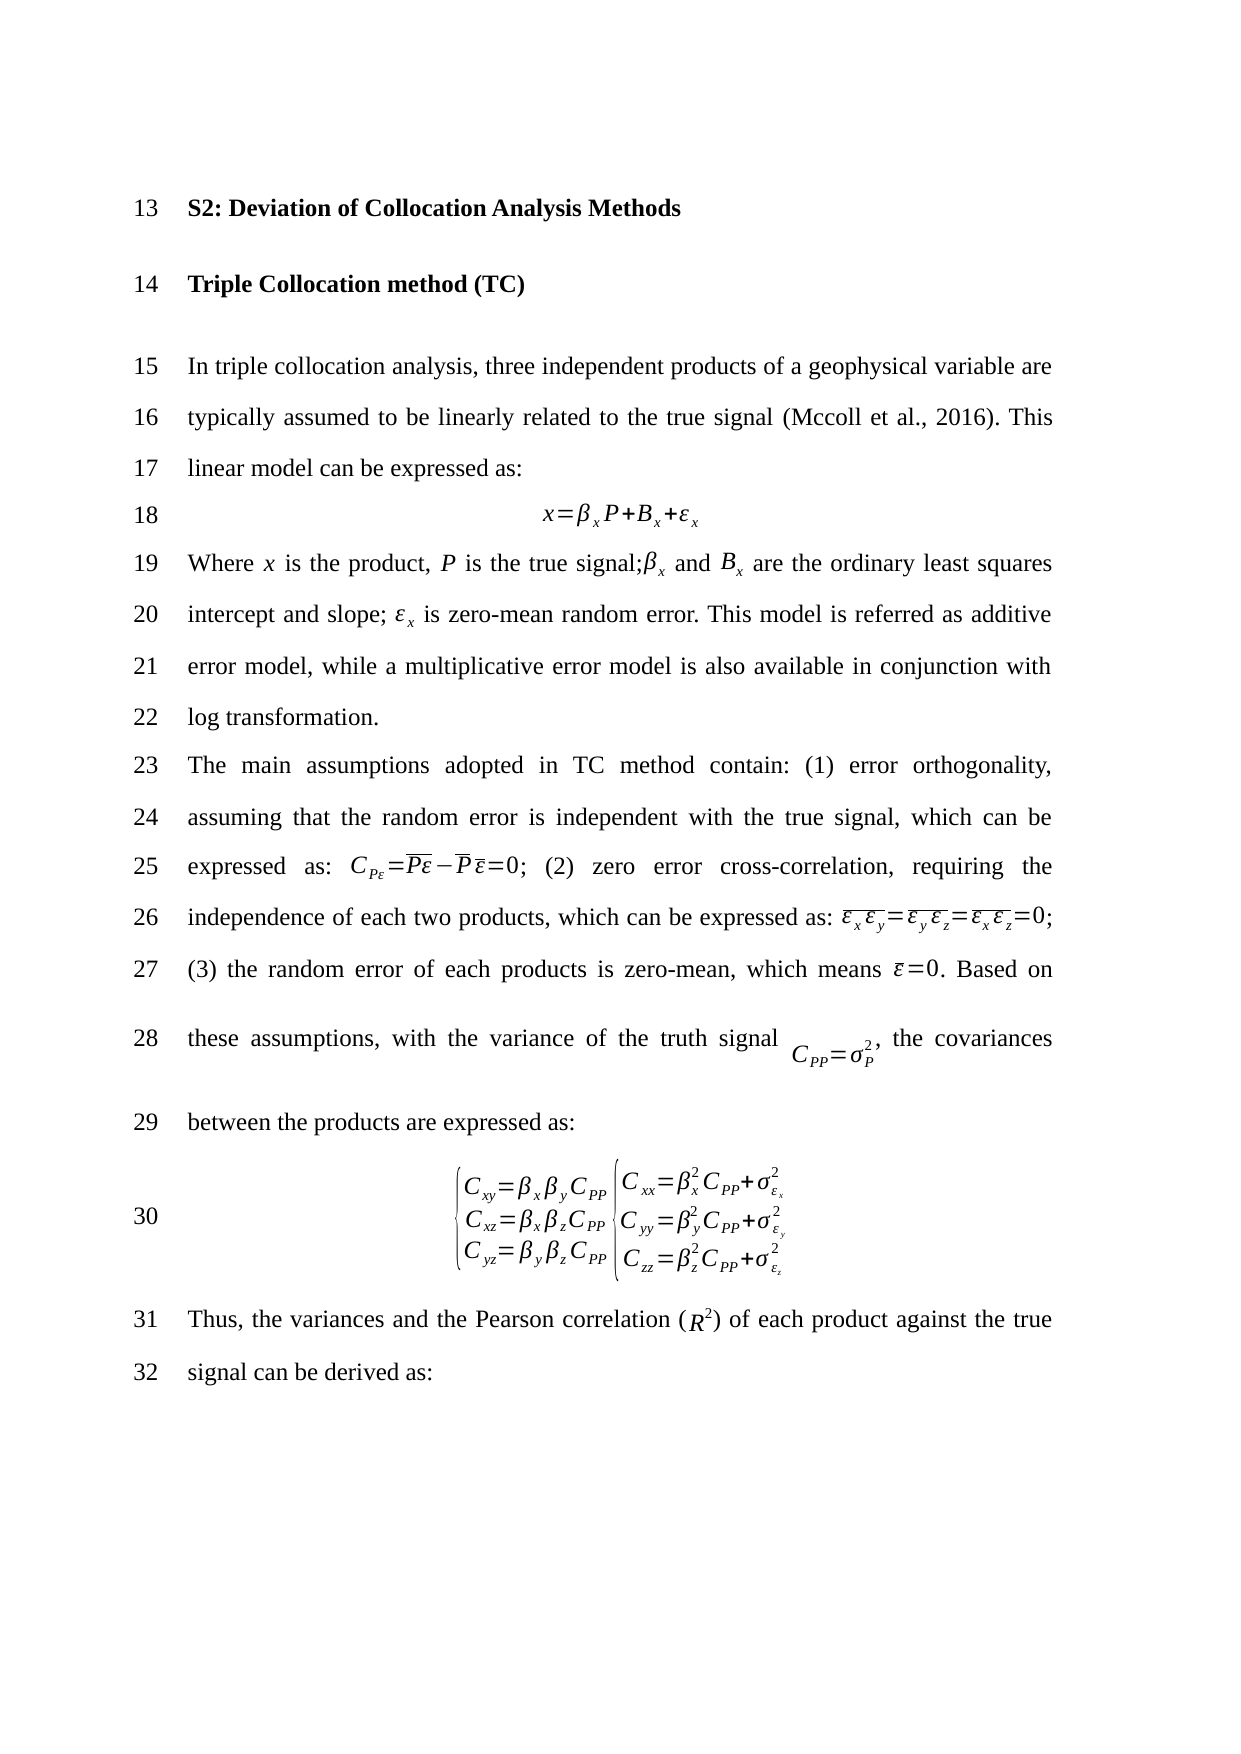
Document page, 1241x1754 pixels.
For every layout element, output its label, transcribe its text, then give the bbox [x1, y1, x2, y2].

text The main assumptions adopted in TC method contain: (1) error orthogonality, assuming that the random error is independent with the true signal, which can be expressed as: ; (2) zero error cross-correlation, requiring the independence of each two products, which can be expressed as: ; (3) the random error of each products is zero-mean, which means . Based on these assumptions, with the variance of the truth signal , the covariances between the products are expressed as: [187, 748, 1053, 1138]
text Thus, the variances and the Pearson correlation () of each product against the true signal can be derived as: [187, 1303, 1053, 1388]
subtitle S2: Deviation of Collocation Analysis Methods [187, 191, 1053, 225]
text Where is the product, is the true signal; and are the ordinary least squares intercept and slope; is zero-mean random error. This model is referred as additive error model, while a multiplicative error model is also available in conjunction with log transformation. [187, 547, 1053, 734]
subtitle Triple Collocation method (TC) [187, 266, 1053, 300]
text In triple collocation analysis, three independent products of a geophysical variable are typically assumed to be linearly related to the true signal (Mccoll et al., 2016). This linear model can be expressed as: [187, 348, 1053, 484]
